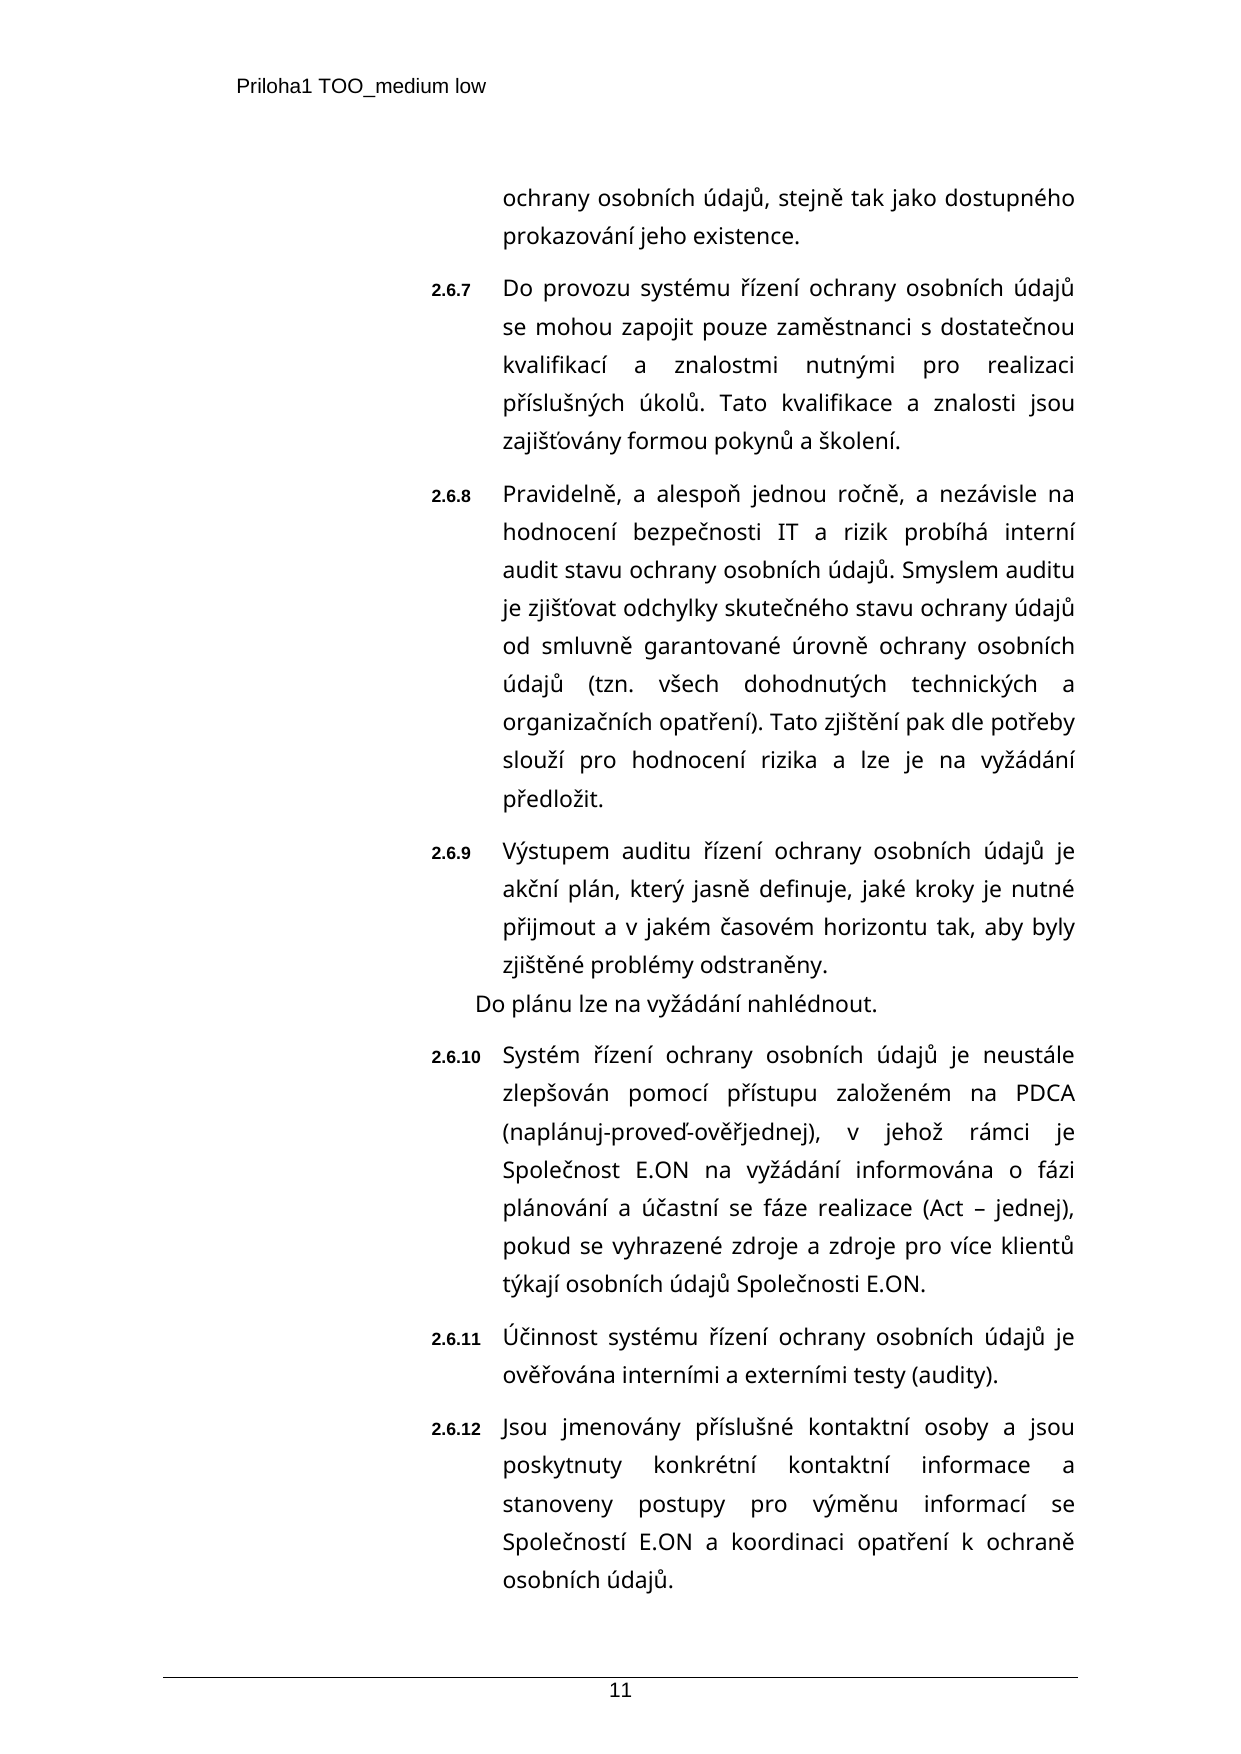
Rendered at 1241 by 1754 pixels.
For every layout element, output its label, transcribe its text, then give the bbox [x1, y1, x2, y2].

text Do plánu lze na vyžádání nahlédnout. [277, 988, 1076, 1019]
list Výstupem auditu řízení ochrany osobních údajů je akční plán, který jasně definuje, jaké kroky je nutné přijmout a v jakém časovém horizontu tak, aby byly zjištěné problémy odstraněny. [431, 835, 1076, 981]
list Do provozu systému řízení ochrany osobních údajů se mohou zapojit pouze zaměstnanci s dostatečnou kvalifikací a znalostmi nutnými pro realizaci příslušných úkolů. Tato kvalifikace a znalosti jsou zajišťovány formou pokynů a školení. [431, 272, 1076, 456]
list Pravidelně, a alespoň jednou ročně, a nezávisle na hodnocení bezpečnosti IT a rizik probíhá interní audit stavu ochrany osobních údajů. Smyslem auditu je zjišťovat odchylky skutečného stavu ochrany údajů od smluvně garantované úrovně ochrany osobních údajů (tzn. všech dohodnutých technických a organizačních opatření). Tato zjištění pak dle potřeby slouží pro hodnocení rizika a lze je na vyžádání předložit. [431, 477, 1076, 814]
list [431, 182, 1076, 251]
list Účinnost systému řízení ochrany osobních údajů je ověřována interními a externími testy (audity). [431, 1321, 1076, 1390]
list Systém řízení ochrany osobních údajů je neustále zlepšován pomocí přístupu založeném na PDCA (naplánuj-proveď-ověřjednej), v jehož rámci je Společnost E.ON na vyžádání informována o fázi plánování a účastní se fáze realizace (Act – jednej), pokud se vyhrazené zdroje a zdroje pro více klientů týkají osobních údajů Společnosti E.ON. [431, 1039, 1076, 1299]
list Jsou jmenovány příslušné kontaktní osoby a jsou poskytnuty konkrétní kontaktní informace a stanoveny postupy pro výměnu informací se Společností E.ON a koordinaci opatření k ochraně osobních údajů. [431, 1411, 1076, 1595]
